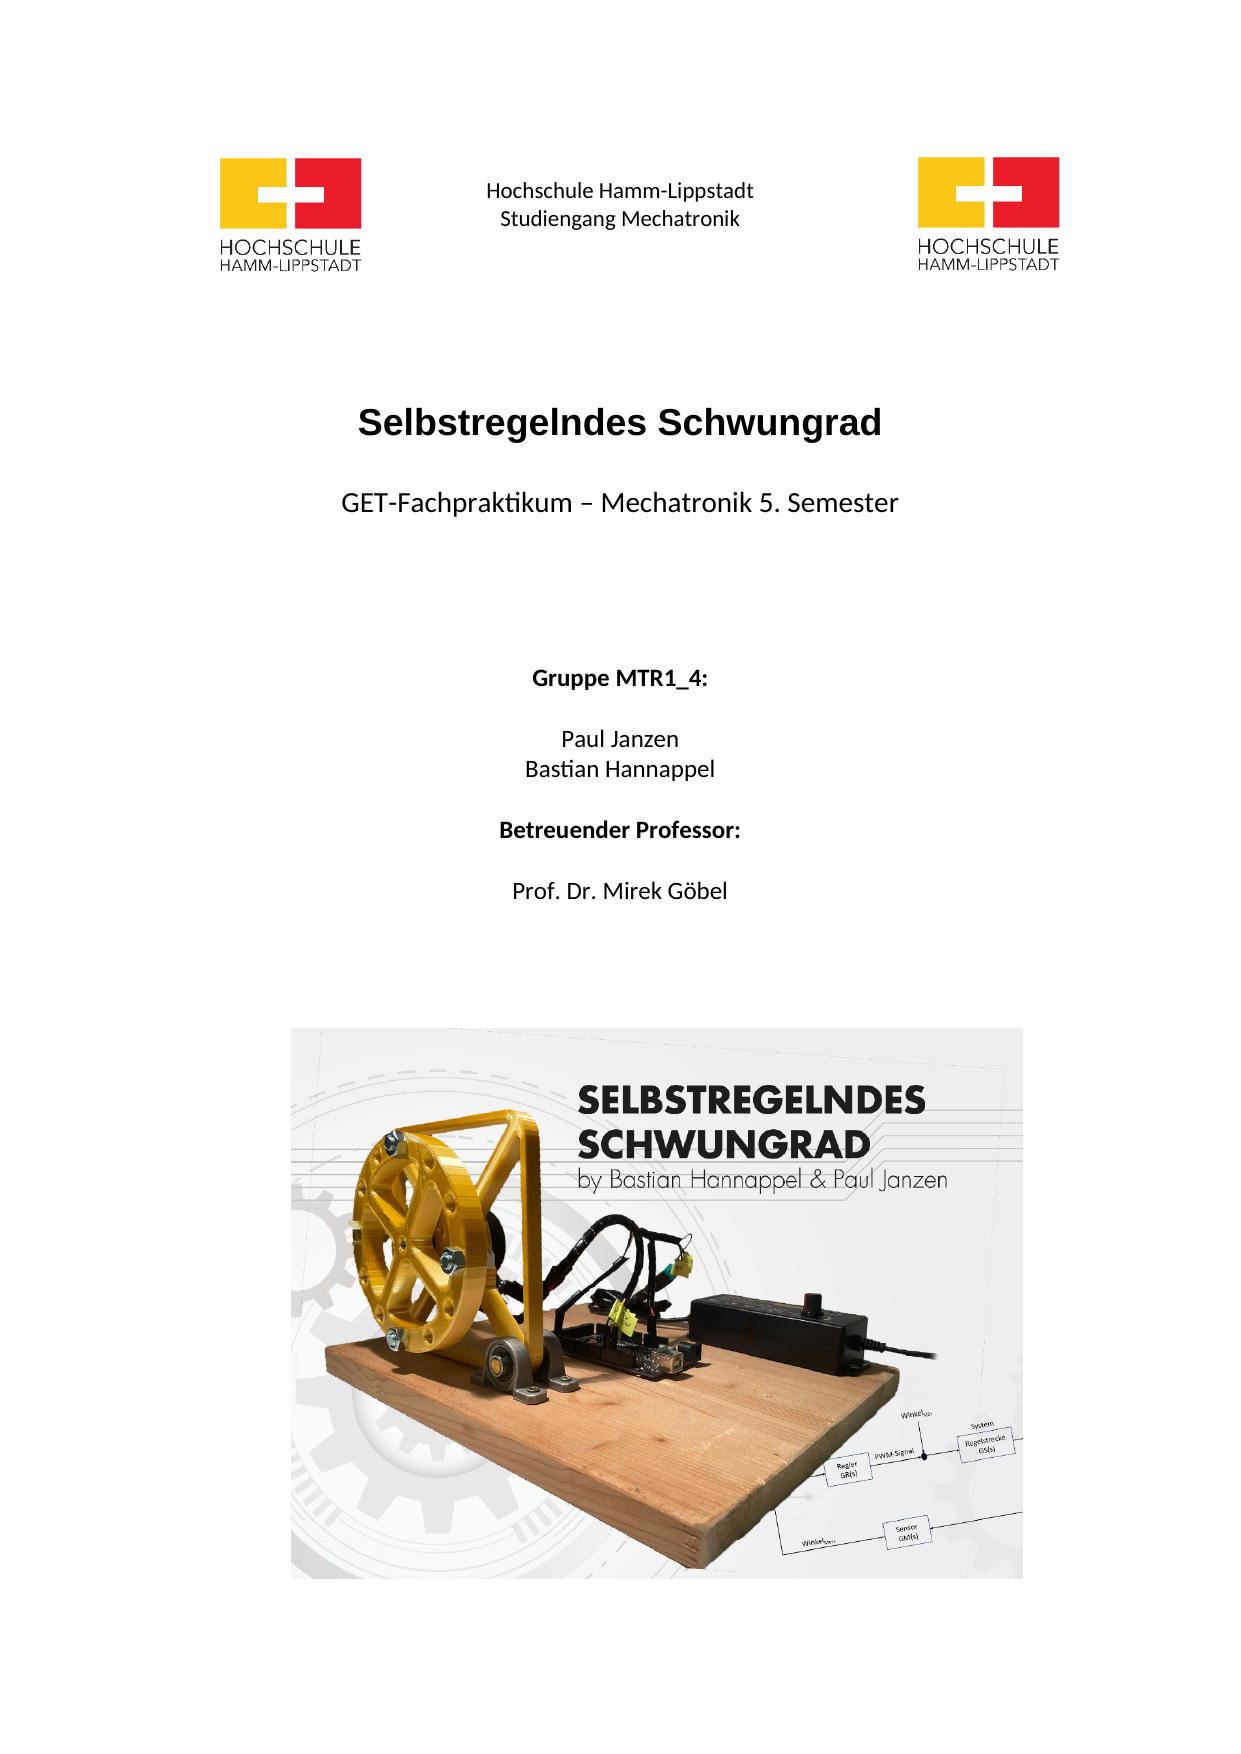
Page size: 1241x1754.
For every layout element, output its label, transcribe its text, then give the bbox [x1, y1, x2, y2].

text Selbstregelndes Schwungrad [148, 400, 1092, 443]
text Betreuender Professor: [148, 814, 1092, 845]
text Paul Janzen [148, 723, 1092, 753]
text Studiengang Mechatronik [148, 204, 1092, 232]
picture [186, 124, 395, 176]
text Gruppe MTR1_4: [148, 662, 1092, 692]
picture [884, 123, 1093, 304]
text GET-Fachpraktikum – Mechatronik 5. Semester [148, 484, 1092, 519]
picture [186, 232, 395, 305]
text Hochschule Hamm-Lippstadt [148, 176, 1092, 204]
text Bastian Hannappel [148, 753, 1092, 784]
text Prof. Dr. Mirek Göbel [148, 876, 1092, 906]
picture [291, 1028, 1023, 1579]
